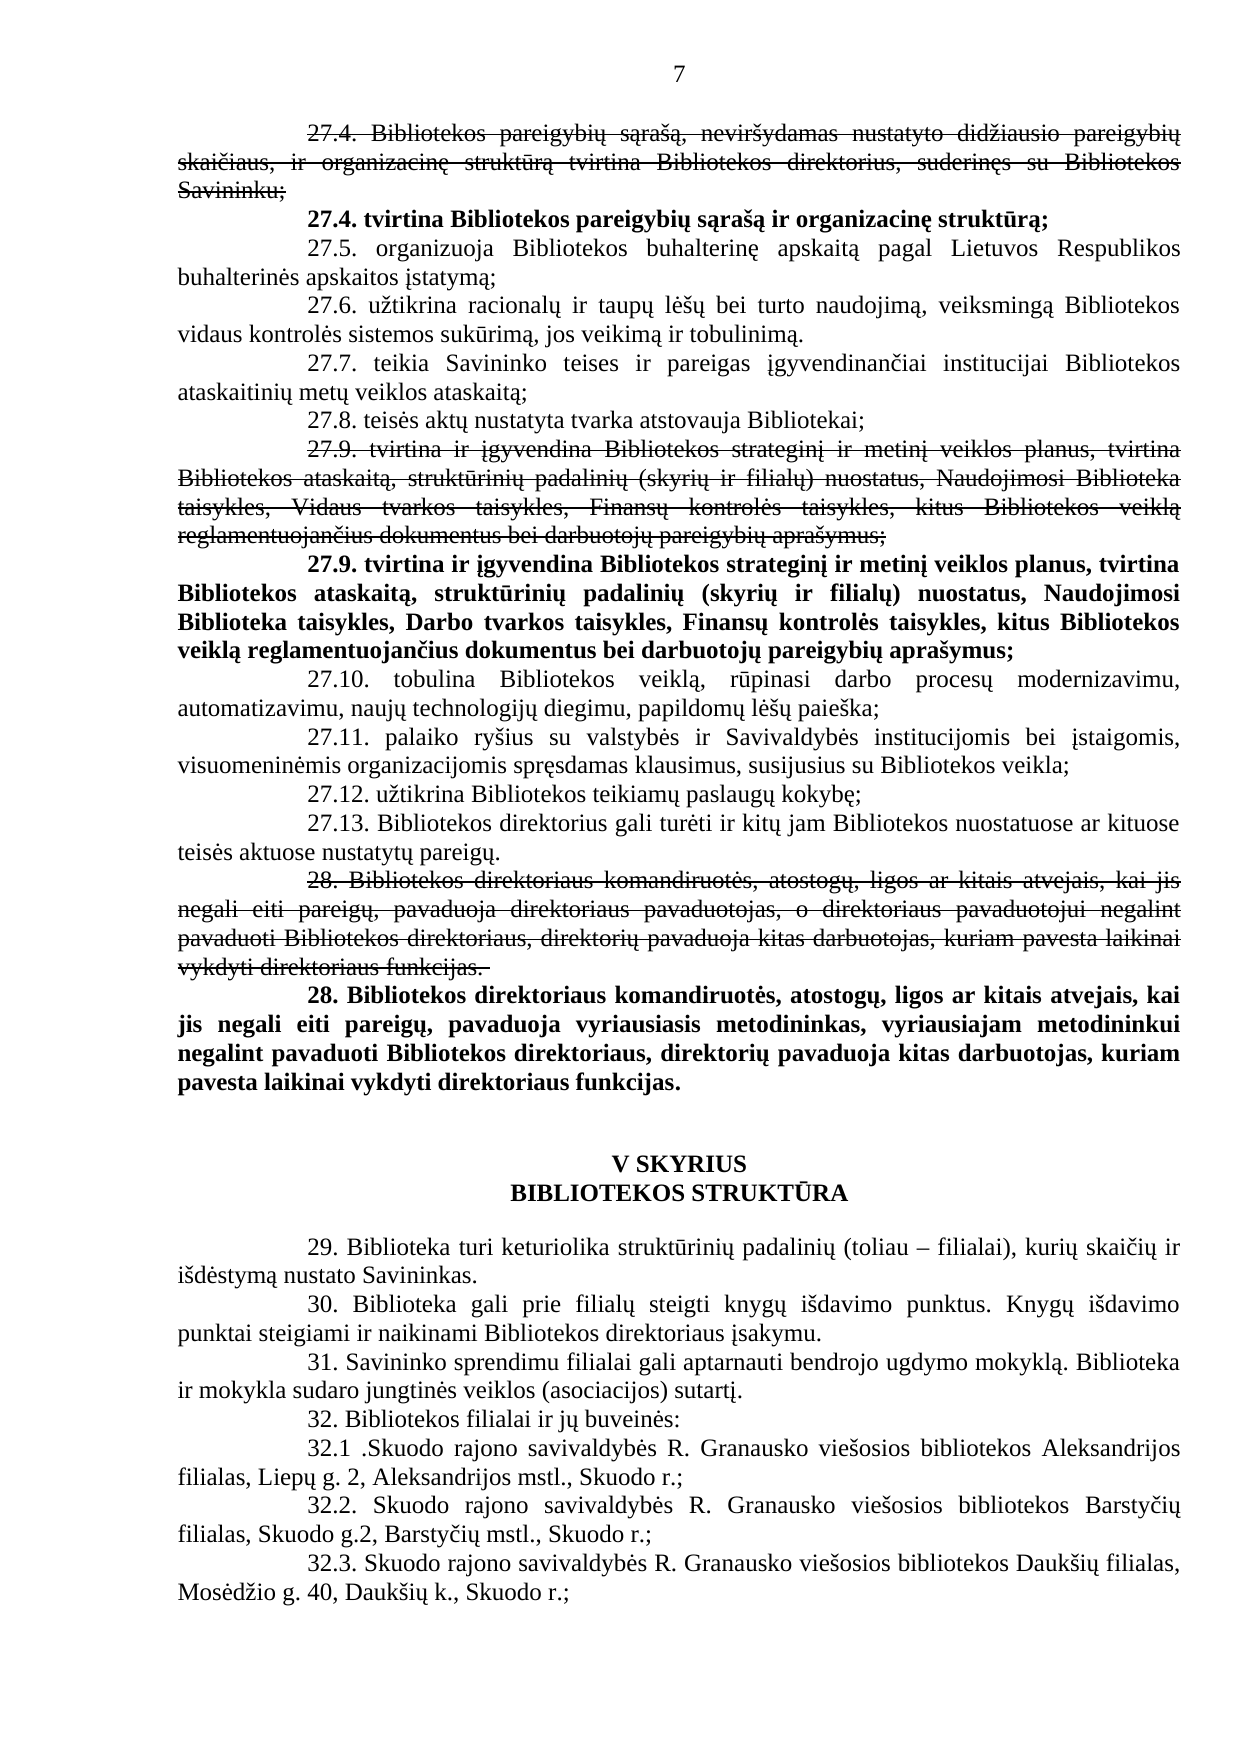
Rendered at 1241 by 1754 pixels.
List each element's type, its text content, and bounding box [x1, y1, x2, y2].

text 31. Savininko sprendimu filialai gali aptarnauti bendrojo ugdymo mokyklą. Biblioteka ir mokykla sudaro jungtinės veiklos (asociacijos) sutartį. [177, 1347, 1181, 1404]
text 27.6. užtikrina racionalų ir taupų lėšų bei turto naudojimą, veiksmingą Bibliotekos vidaus kontrolės sistemos sukūrimą, jos veikimą ir tobulinimą. [177, 291, 1181, 348]
text 27.4. Bibliotekos pareigybių sąrašą, neviršydamas nustatyto didžiausio pareigybių skaičiaus, ir organizacinę struktūrą tvirtina Bibliotekos direktorius, suderinęs su Bibliotekos Savininku; [177, 163, 1181, 204]
text 30. Biblioteka gali prie filialų steigti knygų išdavimo punktus. Knygų išdavimo punktai steigiami ir naikinami Bibliotekos direktoriaus įsakymu. [177, 1289, 1181, 1347]
text 27.10. tobulina Bibliotekos veiklą, rūpinasi darbo procesų modernizavimu, automatizavimu, naujų technologijų diegimu, papildomų lėšų paieška; [177, 664, 1181, 722]
text 27.11. palaiko ryšius su valstybės ir Savivaldybės institucijomis bei įstaigomis, visuomeninėmis organizacijomis spręsdamas klausimus, susijusius su Bibliotekos veikla; [177, 722, 1181, 779]
text 32.3. Skuodo rajono savivaldybės R. Granausko viešosios bibliotekos Daukšių filialas, Mosėdžio g. 40, Daukšių k., Skuodo r.; [177, 1548, 1181, 1606]
text 28. Bibliotekos direktoriaus komandiruotės, atostogų, ligos ar kitais atvejais, kai jis negali eiti pareigų, pavaduoja direktoriaus pavaduotojas, o direktoriaus pavaduotojui negalint pavaduoti Bibliotekos direktoriaus, direktorių pavaduoja kitas darbuotojas, kuriam pavesta laikinai vykdyti direktoriaus funkcijas. [177, 911, 1181, 939]
text 28. Bibliotekos direktoriaus komandiruotės, atostogų, ligos ar kitais atvejais, kai jis negali eiti pareigų, pavaduoja vyriausiasis metodininkas, vyriausiajam metodininkui negalint pavaduoti Bibliotekos direktoriaus, direktorių pavaduoja kitas darbuotojas, kuriam pavesta laikinai vykdyti direktoriaus funkcijas. [177, 981, 1181, 1096]
text 28. Bibliotekos direktoriaus komandiruotės, atostogų, ligos ar kitais atvejais, kai jis negali eiti pareigų, pavaduoja direktoriaus pavaduotojas, o direktoriaus pavaduotojui negalint pavaduoti Bibliotekos direktoriaus, direktorių pavaduoja kitas darbuotojas, kuriam pavesta laikinai vykdyti direktoriaus funkcijas. [177, 940, 1181, 981]
text 27.13. Bibliotekos direktorius gali turėti ir kitų jam Bibliotekos nuostatuose ar kituose teisės aktuose nustatytų pareigų. [177, 808, 1181, 866]
list 27.12. užtikrina Bibliotekos teikiamų paslaugų kokybę; [177, 779, 1181, 808]
text 27.9. tvirtina ir įgyvendina Bibliotekos strateginį ir metinį veiklos planus, tvirtina Bibliotekos ataskaitą, struktūrinių padalinių (skyrių ir filialų) nuostatus, Naudojimosi Biblioteka taisykles, Vidaus tvarkos taisykles, Finansų kontrolės taisykles, kitus Bibliotekos veiklą reglamentuojančius dokumentus bei darbuotojų pareigybių aprašymus; [177, 508, 1181, 549]
text 32.2. Skuodo rajono savivaldybės R. Granausko viešosios bibliotekos Barstyčių filialas, Skuodo g.2, Barstyčių mstl., Skuodo r.; [177, 1491, 1181, 1548]
text 27.5. organizuoja Bibliotekos buhalterinę apskaitą pagal Lietuvos Respublikos buhalterinės apskaitos įstatymą; [177, 233, 1181, 291]
text 27.8. teisės aktų nustatyta tvarka atstovauja Bibliotekai; [177, 406, 1181, 434]
text 29. Biblioteka turi keturiolika struktūrinių padalinių (toliau – filialai), kurių skaičių ir išdėstymą nustato Savininkas. [177, 1232, 1181, 1289]
text 28. Bibliotekos direktoriaus komandiruotės, atostogų, ligos ar kitais atvejais, kai jis negali eiti pareigų, pavaduoja direktoriaus pavaduotojas, o direktoriaus pavaduotojui negalint pavaduoti Bibliotekos direktoriaus, direktorių pavaduoja kitas darbuotojas, kuriam pavesta laikinai vykdyti direktoriaus funkcijas. [177, 866, 1181, 910]
text 27.9. tvirtina ir įgyvendina Bibliotekos strateginį ir metinį veiklos planus, tvirtina Bibliotekos ataskaitą, struktūrinių padalinių (skyrių ir filialų) nuostatus, Naudojimosi Biblioteka taisykles, Vidaus tvarkos taisykles, Finansų kontrolės taisykles, kitus Bibliotekos veiklą reglamentuojančius dokumentus bei darbuotojų pareigybių aprašymus; [177, 480, 1181, 507]
text BIBLIOTEKOS STRUKTŪRA [177, 1178, 1181, 1207]
text 27.9. tvirtina ir įgyvendina Bibliotekos strateginį ir metinį veiklos planus, tvirtina Bibliotekos ataskaitą, struktūrinių padalinių (skyrių ir filialų) nuostatus, Naudojimosi Biblioteka taisykles, Vidaus tvarkos taisykles, Finansų kontrolės taisykles, kitus Bibliotekos veiklą reglamentuojančius dokumentus bei darbuotojų pareigybių aprašymus; [177, 434, 1181, 479]
text V SKYRIUS [177, 1149, 1181, 1178]
text 27.7. teikia Savininko teises ir pareigas įgyvendinančiai institucijai Bibliotekos ataskaitinių metų veiklos ataskaitą; [177, 348, 1181, 406]
text 27.9. tvirtina ir įgyvendina Bibliotekos strateginį ir metinį veiklos planus, tvirtina Bibliotekos ataskaitą, struktūrinių padalinių (skyrių ir filialų) nuostatus, Naudojimosi Biblioteka taisykles, Darbo tvarkos taisykles, Finansų kontrolės taisykles, kitus Bibliotekos veiklą reglamentuojančius dokumentus bei darbuotojų pareigybių aprašymus; [177, 549, 1181, 664]
text 32.1 .Skuodo rajono savivaldybės R. Granausko viešosios bibliotekos Aleksandrijos filialas, Liepų g. 2, Aleksandrijos mstl., Skuodo r.; [177, 1433, 1181, 1491]
text 27.4. tvirtina Bibliotekos pareigybių sąrašą ir organizacinę struktūrą; [177, 204, 1181, 233]
list 32. Bibliotekos filialai ir jų buveinės: [177, 1404, 1181, 1433]
text 27.4. Bibliotekos pareigybių sąrašą, neviršydamas nustatyto didžiausio pareigybių skaičiaus, ir organizacinę struktūrą tvirtina Bibliotekos direktorius, suderinęs su Bibliotekos Savininku; [177, 118, 1181, 162]
